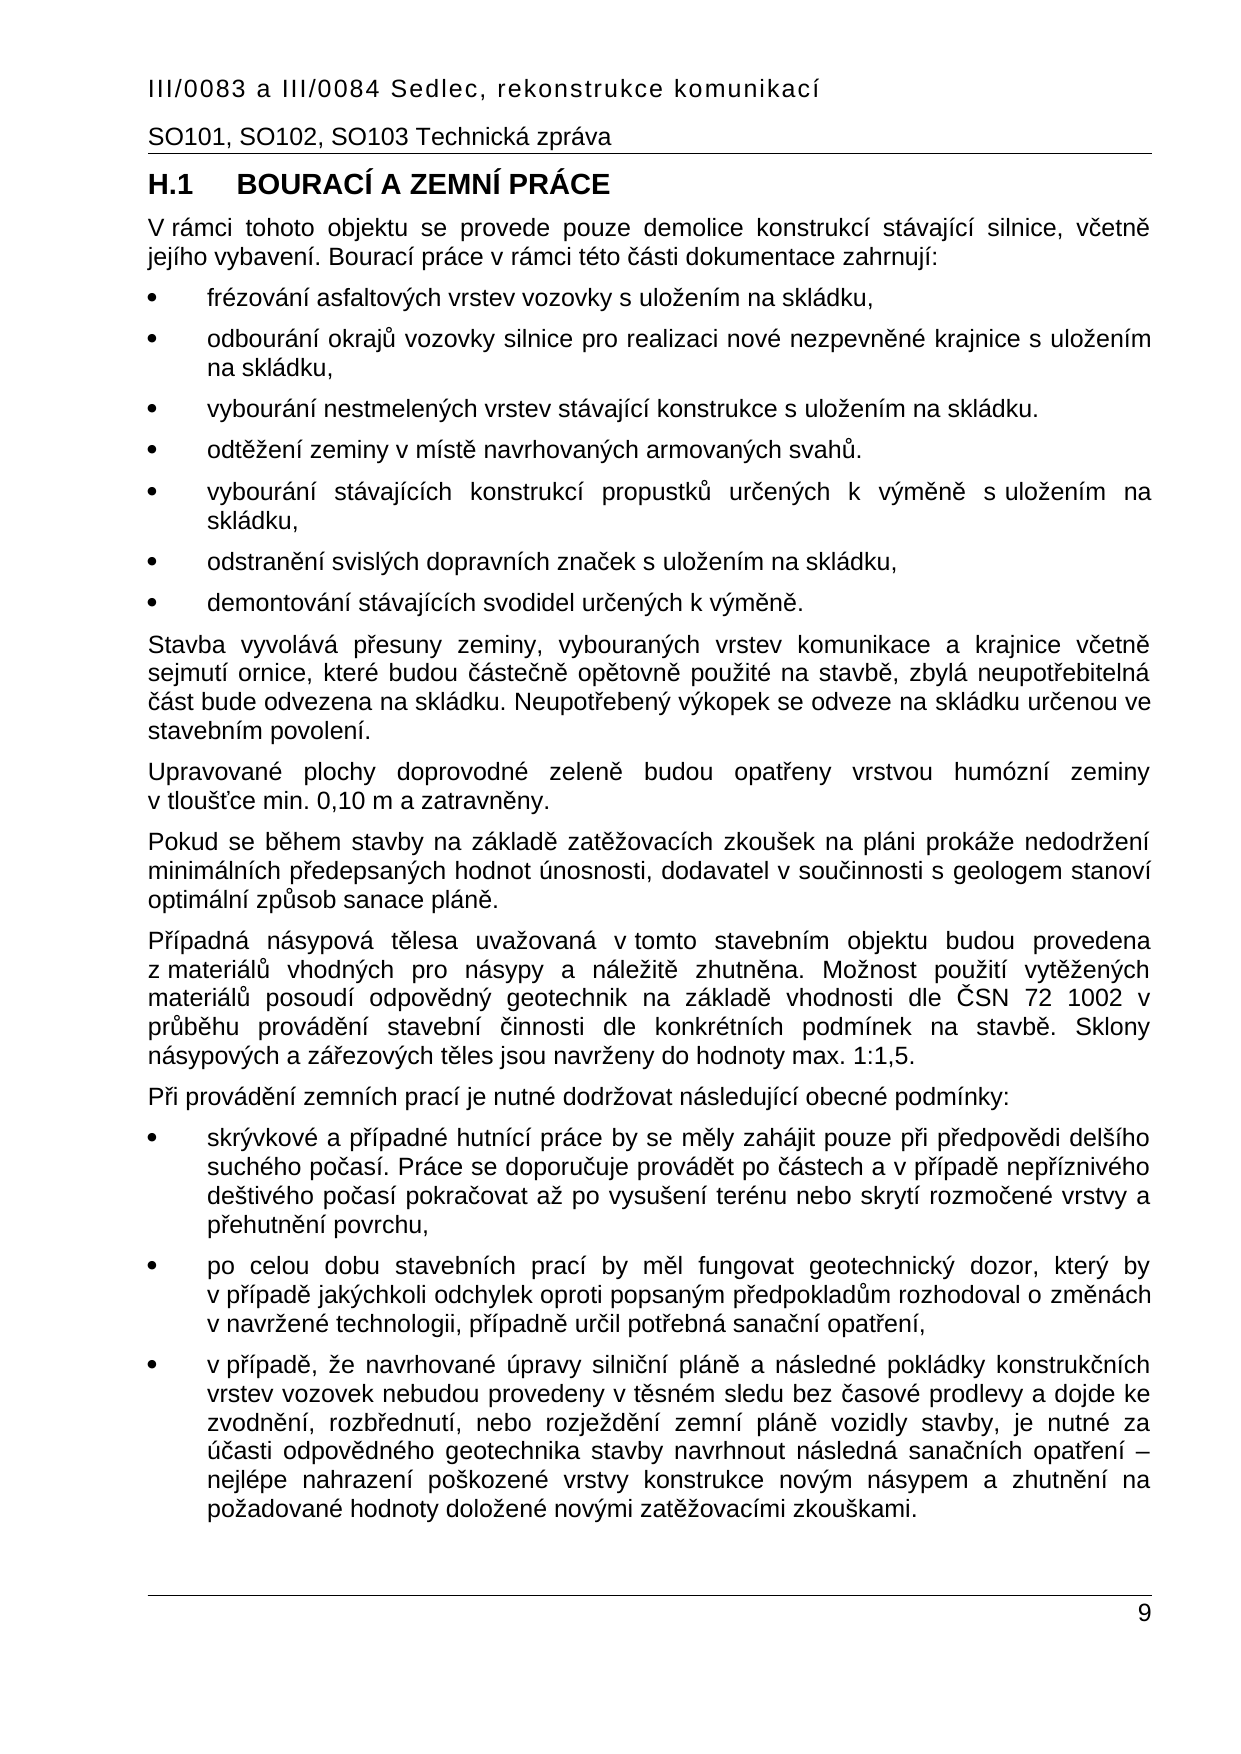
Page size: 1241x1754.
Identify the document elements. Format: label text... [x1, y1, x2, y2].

subtitle frézování asfaltových vrstev vozovky s uložením na skládku, [148, 283, 1152, 312]
text Při provádění zemních prací je nutné dodržovat následující obecné podmínky: [148, 1082, 1152, 1111]
subtitle po celou dobu stavebních prací by měl fungovat geotechnický dozor, který by v případě jakýchkoli odchylek oproti popsaným předpokladům rozhodoval o změnách v navržené technologii, případně určil potřebná sanační opatření, [148, 1251, 1152, 1337]
subtitle demontování stávajících svodidel určených k výměně. [148, 588, 1152, 617]
text Stavba vyvolává přesuny zeminy, vybouraných vrstev komunikace a krajnice včetně sejmutí ornice, které budou částečně opětovně použité na stavbě, zbylá neupotřebitelná část bude odvezena na skládku. Neupotřebený výkopek se odveze na skládku určenou ve stavebním povolení. [148, 630, 1152, 745]
text Upravované plochy doprovodné zeleně budou opatřeny vrstvou humózní zeminy v tloušťce min. 0,10 m a zatravněny. [148, 757, 1152, 815]
text V rámci tohoto objektu se provede pouze demolice konstrukcí stávající silnice, včetně jejího vybavení. Bourací práce v rámci této části dokumentace zahrnují: [148, 213, 1152, 270]
text Případná násypová tělesa uvažovaná v tomto stavebním objektu budou provedena z materiálů vhodných pro násypy a náležitě zhutněna. Možnost použití vytěžených materiálů posoudí odpovědný geotechnik na základě vhodnosti dle ČSN 72 1002 v průběhu provádění stavební činnosti dle konkrétních podmínek na stavbě. Sklony násypových a zářezových těles jsou navrženy do hodnoty max. 1:1,5. [148, 926, 1152, 1070]
subtitle odtěžení zeminy v místě navrhovaných armovaných svahů. [148, 436, 1152, 464]
text Pokud se během stavby na základě zatěžovacích zkoušek na pláni prokáže nedodržení minimálních předepsaných hodnot únosnosti, dodavatel v součinnosti s geologem stanoví optimální způsob sanace pláně. [148, 827, 1152, 913]
subtitle vybourání nestmelených vrstev stávající konstrukce s uložením na skládku. [148, 394, 1152, 423]
subtitle v případě, že navrhované úpravy silniční pláně a následné pokládky konstrukčních vrstev vozovek nebudou provedeny v těsném sledu bez časové prodlevy a dojde ke zvodnění, rozbřednutí, nebo rozježdění zemní pláně vozidly stavby, je nutné za účasti odpovědného geotechnika stavby navrhnout následná sanačních opatření – nejlépe nahrazení poškozené vrstvy konstrukce novým násypem a zhutnění na požadované hodnoty doložené novými zatěžovacími zkouškami. [148, 1350, 1152, 1522]
subtitle odbourání okrajů vozovky silnice pro realizaci nové nezpevněné krajnice s uložením na skládku, [148, 324, 1152, 382]
subtitle skrývkové a případné hutnící práce by se měly zahájit pouze při předpovědi delšího suchého počasí. Práce se doporučuje provádět po částech a v případě nepříznivého deštivého počasí pokračovat až po vysušení terénu nebo skrytí rozmočené vrstvy a přehutnění povrchu, [148, 1123, 1152, 1238]
subtitle Bourací a zemní práce [148, 167, 1152, 200]
subtitle odstranění svislých dopravních značek s uložením na skládku, [148, 547, 1152, 576]
subtitle vybourání stávajících konstrukcí propustků určených k výměně s uložením na skládku, [148, 477, 1152, 534]
